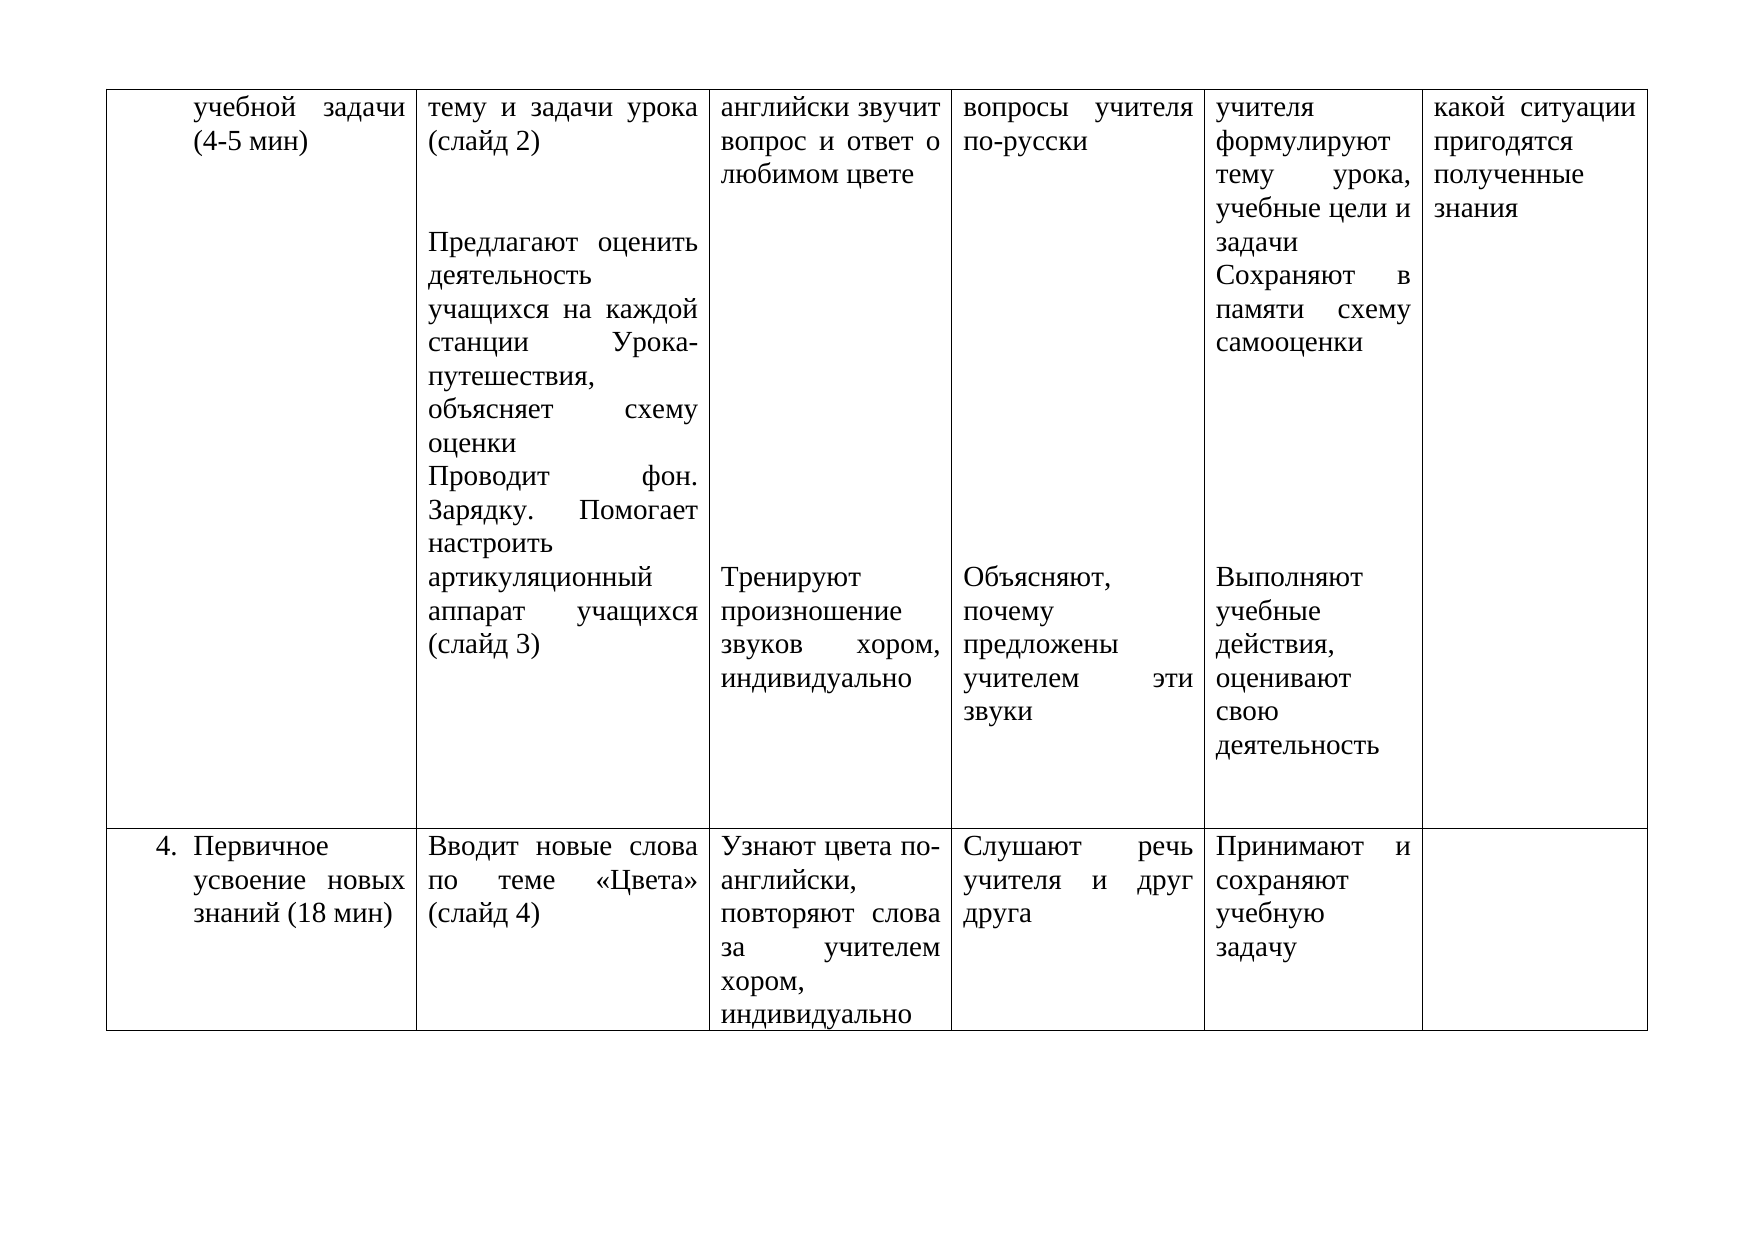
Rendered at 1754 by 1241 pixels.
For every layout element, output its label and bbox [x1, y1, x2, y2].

table_cell [417, 829, 709, 1030]
table_cell [1205, 829, 1422, 1030]
table_cell [1423, 829, 1647, 1030]
table_cell [1205, 90, 1422, 827]
table_cell [710, 90, 951, 827]
table_cell [952, 829, 1204, 1030]
table_cell [1423, 90, 1647, 827]
table_cell [107, 829, 416, 1030]
table_cell [417, 90, 709, 827]
table_cell [107, 90, 416, 827]
table_cell [710, 829, 951, 1030]
table_cell [952, 90, 1204, 827]
